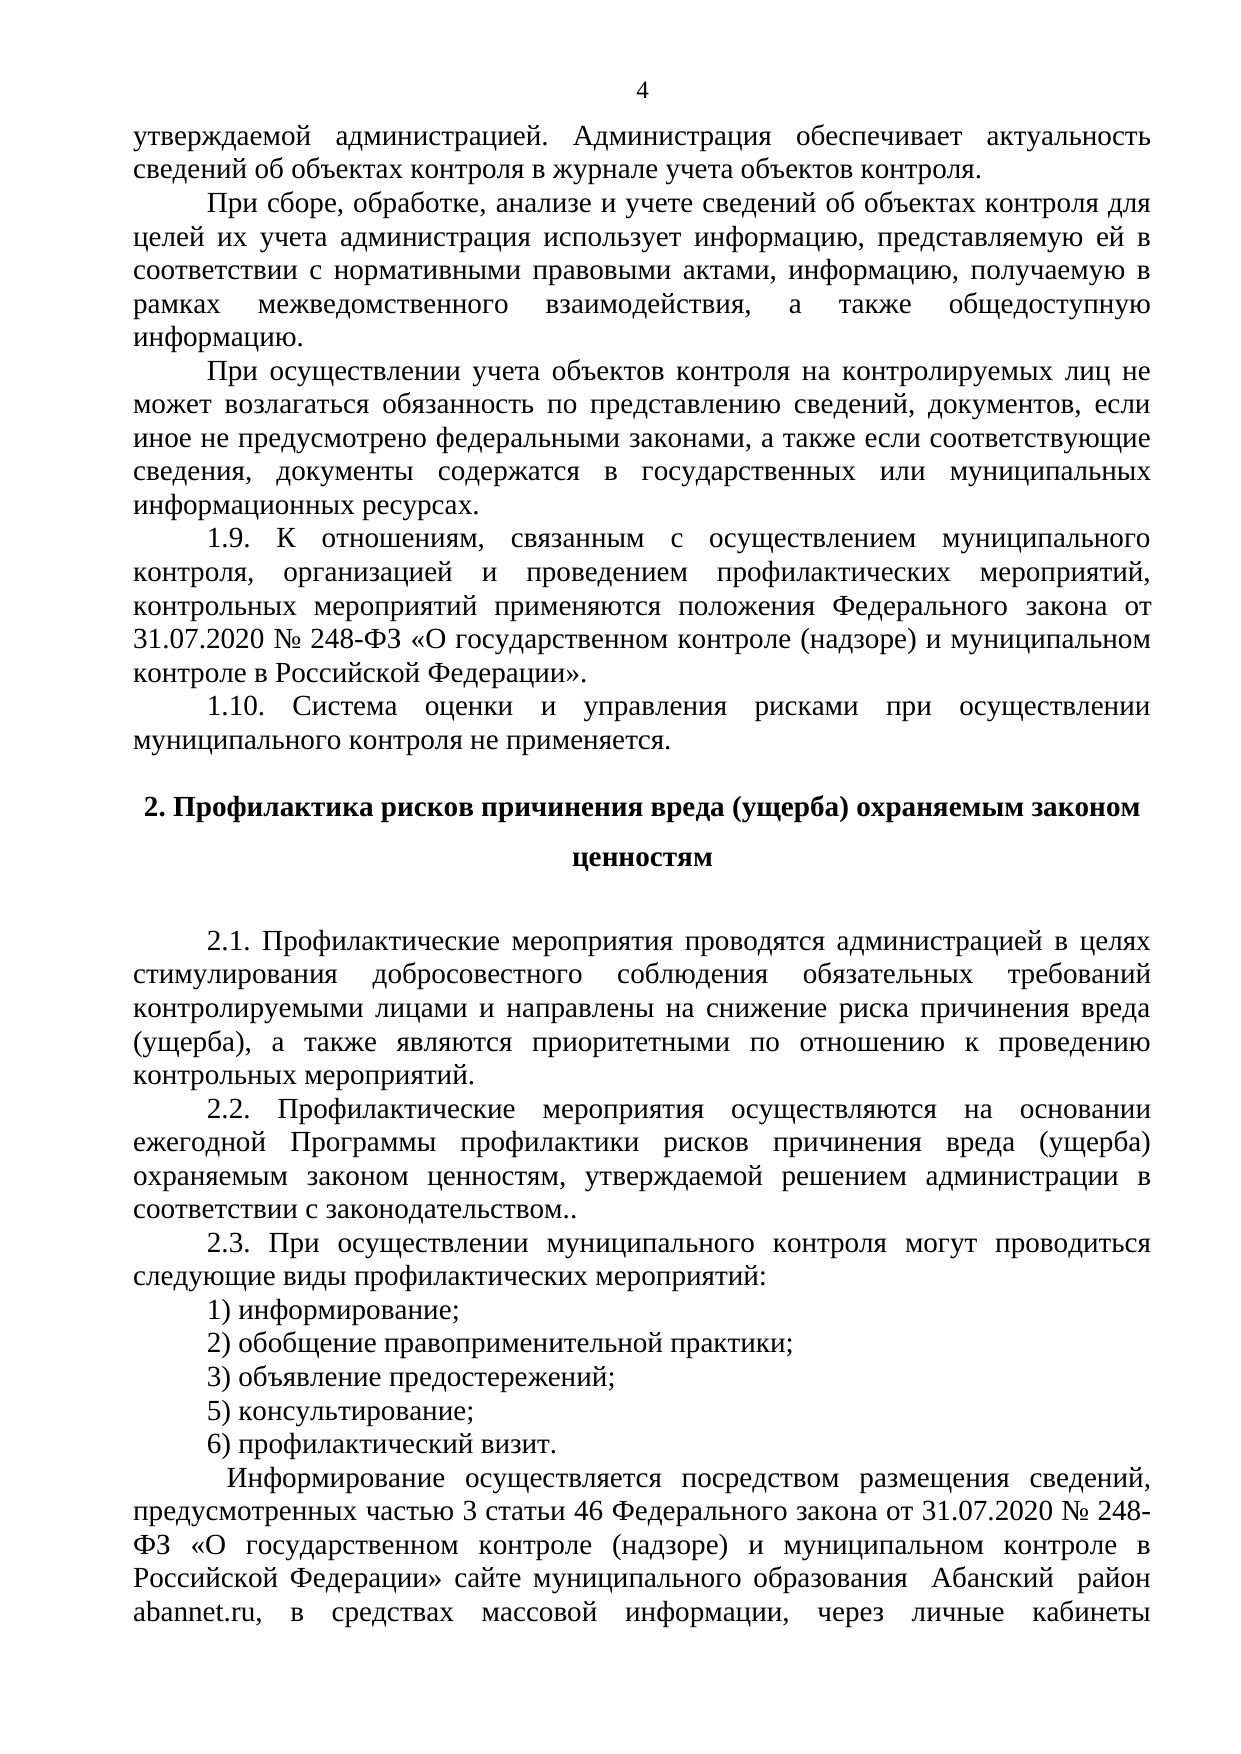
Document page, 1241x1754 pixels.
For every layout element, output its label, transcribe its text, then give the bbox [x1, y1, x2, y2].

text При сборе, обработке, анализе и учете сведений об объектах контроля для целей их учета администрация использует информацию, представляемую ей в соответствии с нормативными правовыми актами, информацию, получаемую в рамках межведомственного взаимодействия, а также общедоступную информацию. [133, 185, 1152, 353]
text 6) профилактический визит. [133, 1426, 1152, 1460]
text 2. Профилактика рисков причинения вреда (ущерба) охраняемым законом ценностям [133, 789, 1152, 873]
text 3) объявление предостережений; [133, 1359, 1152, 1393]
text 1.9. К отношениям, связанным с осуществлением муниципального контроля, организацией и проведением профилактических мероприятий, контрольных мероприятий применяются положения Федерального закона от 31.07.2020 № 248-ФЗ «О государственном контроле (надзоре) и муниципальном контроле в Российской Федерации». [133, 521, 1152, 688]
text 2) обобщение правоприменительной практики; [133, 1326, 1152, 1359]
text 2.1. Профилактические мероприятия проводятся администрацией в целях стимулирования добросовестного соблюдения обязательных требований контролируемыми лицами и направлены на снижение риска причинения вреда (ущерба), а также являются приоритетными по отношению к проведению контрольных мероприятий. [133, 923, 1152, 1091]
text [133, 118, 1152, 185]
text 1) информирование; [133, 1292, 1152, 1326]
text При осуществлении учета объектов контроля на контролируемых лиц не может возлагаться обязанность по представлению сведений, документов, если иное не предусмотрено федеральными законами, а также если соответствующие сведения, документы содержатся в государственных или муниципальных информационных ресурсах. [133, 353, 1152, 521]
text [133, 1460, 1152, 1627]
text 2.2. Профилактические мероприятия осуществляются на основании ежегодной Программы профилактики рисков причинения вреда (ущерба) охраняемым законом ценностям, утверждаемой решением администрации в соответствии с законодательством.. [133, 1091, 1152, 1225]
text 5) консультирование; [133, 1393, 1152, 1426]
text 1.10. Система оценки и управления рисками при осуществлении муниципального контроля не применяется. [133, 688, 1152, 755]
text 2.3. При осуществлении муниципального контроля могут проводиться следующие виды профилактических мероприятий: [133, 1225, 1152, 1292]
